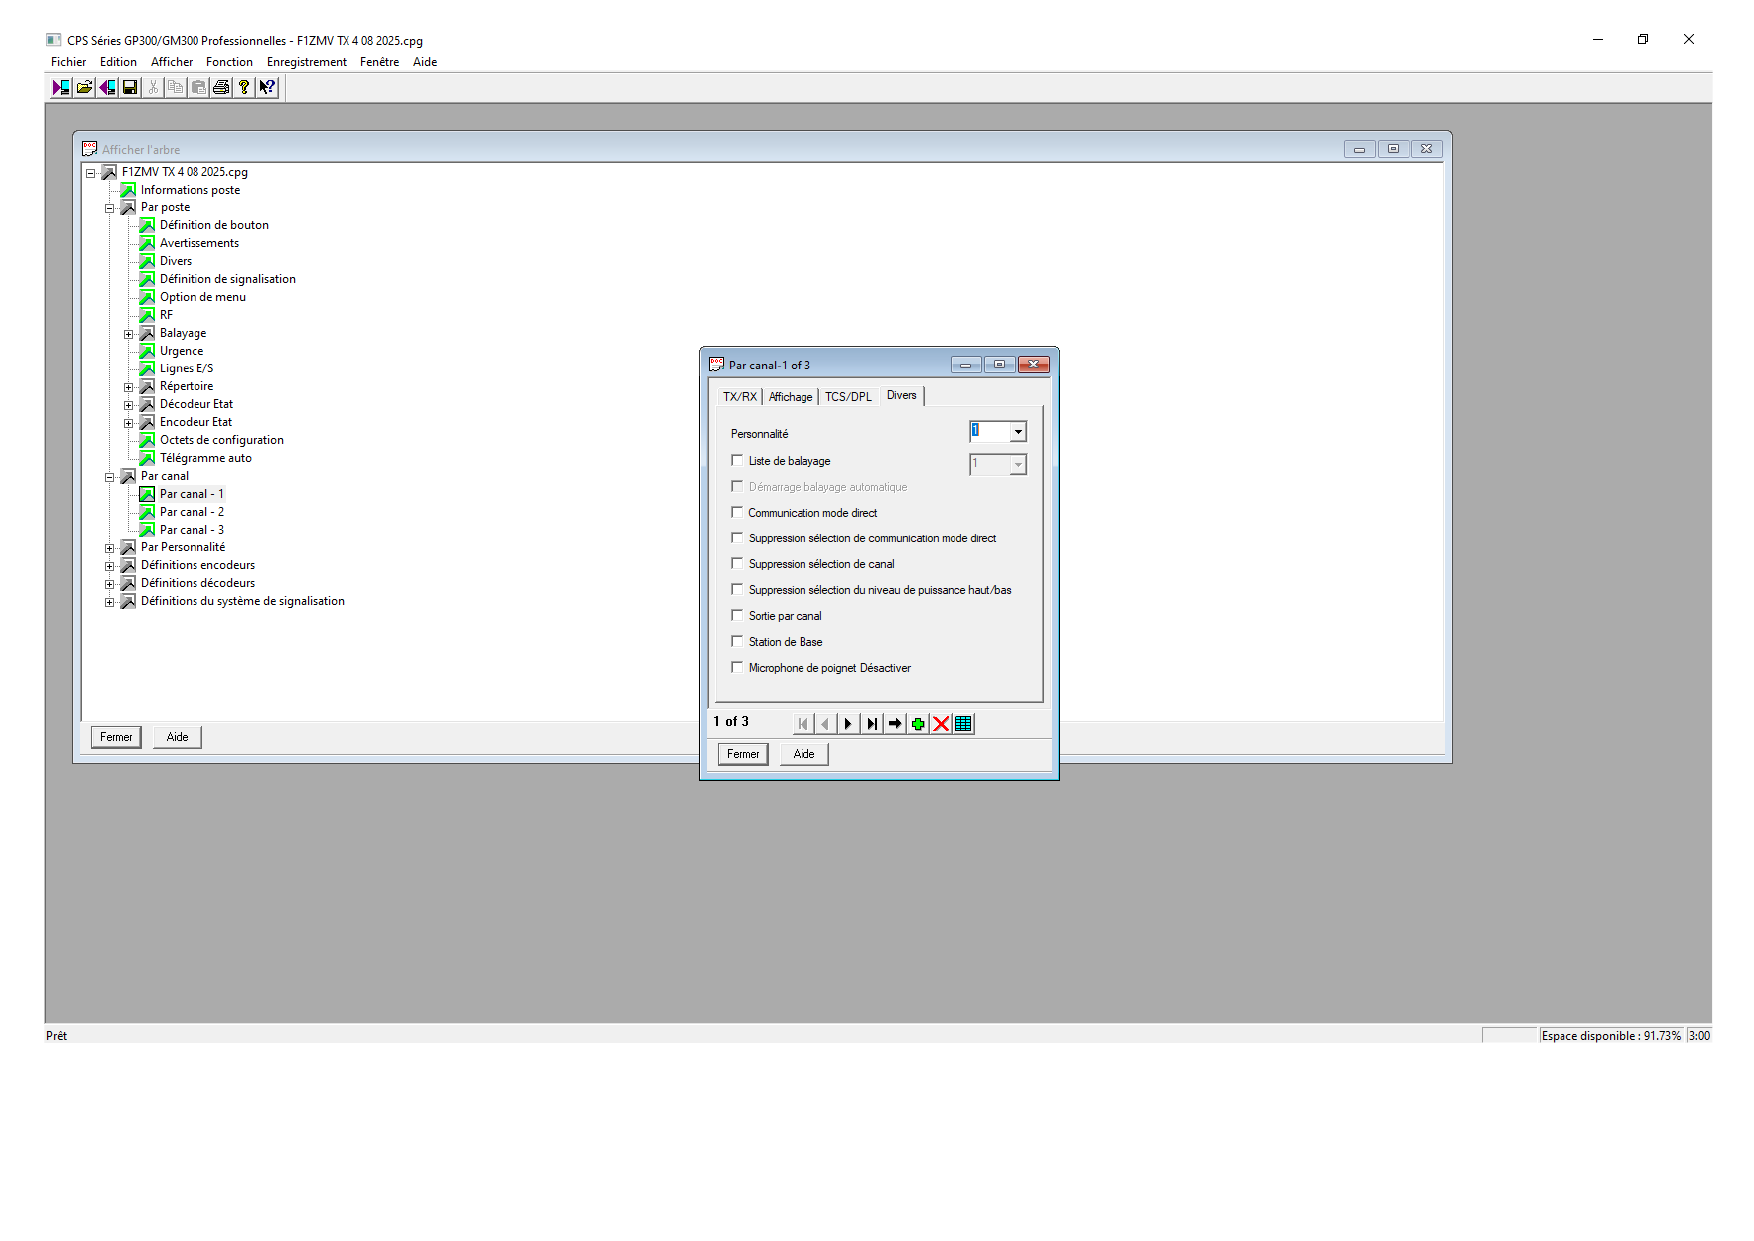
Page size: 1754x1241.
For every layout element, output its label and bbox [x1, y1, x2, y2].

picture [44, 29, 1713, 1043]
